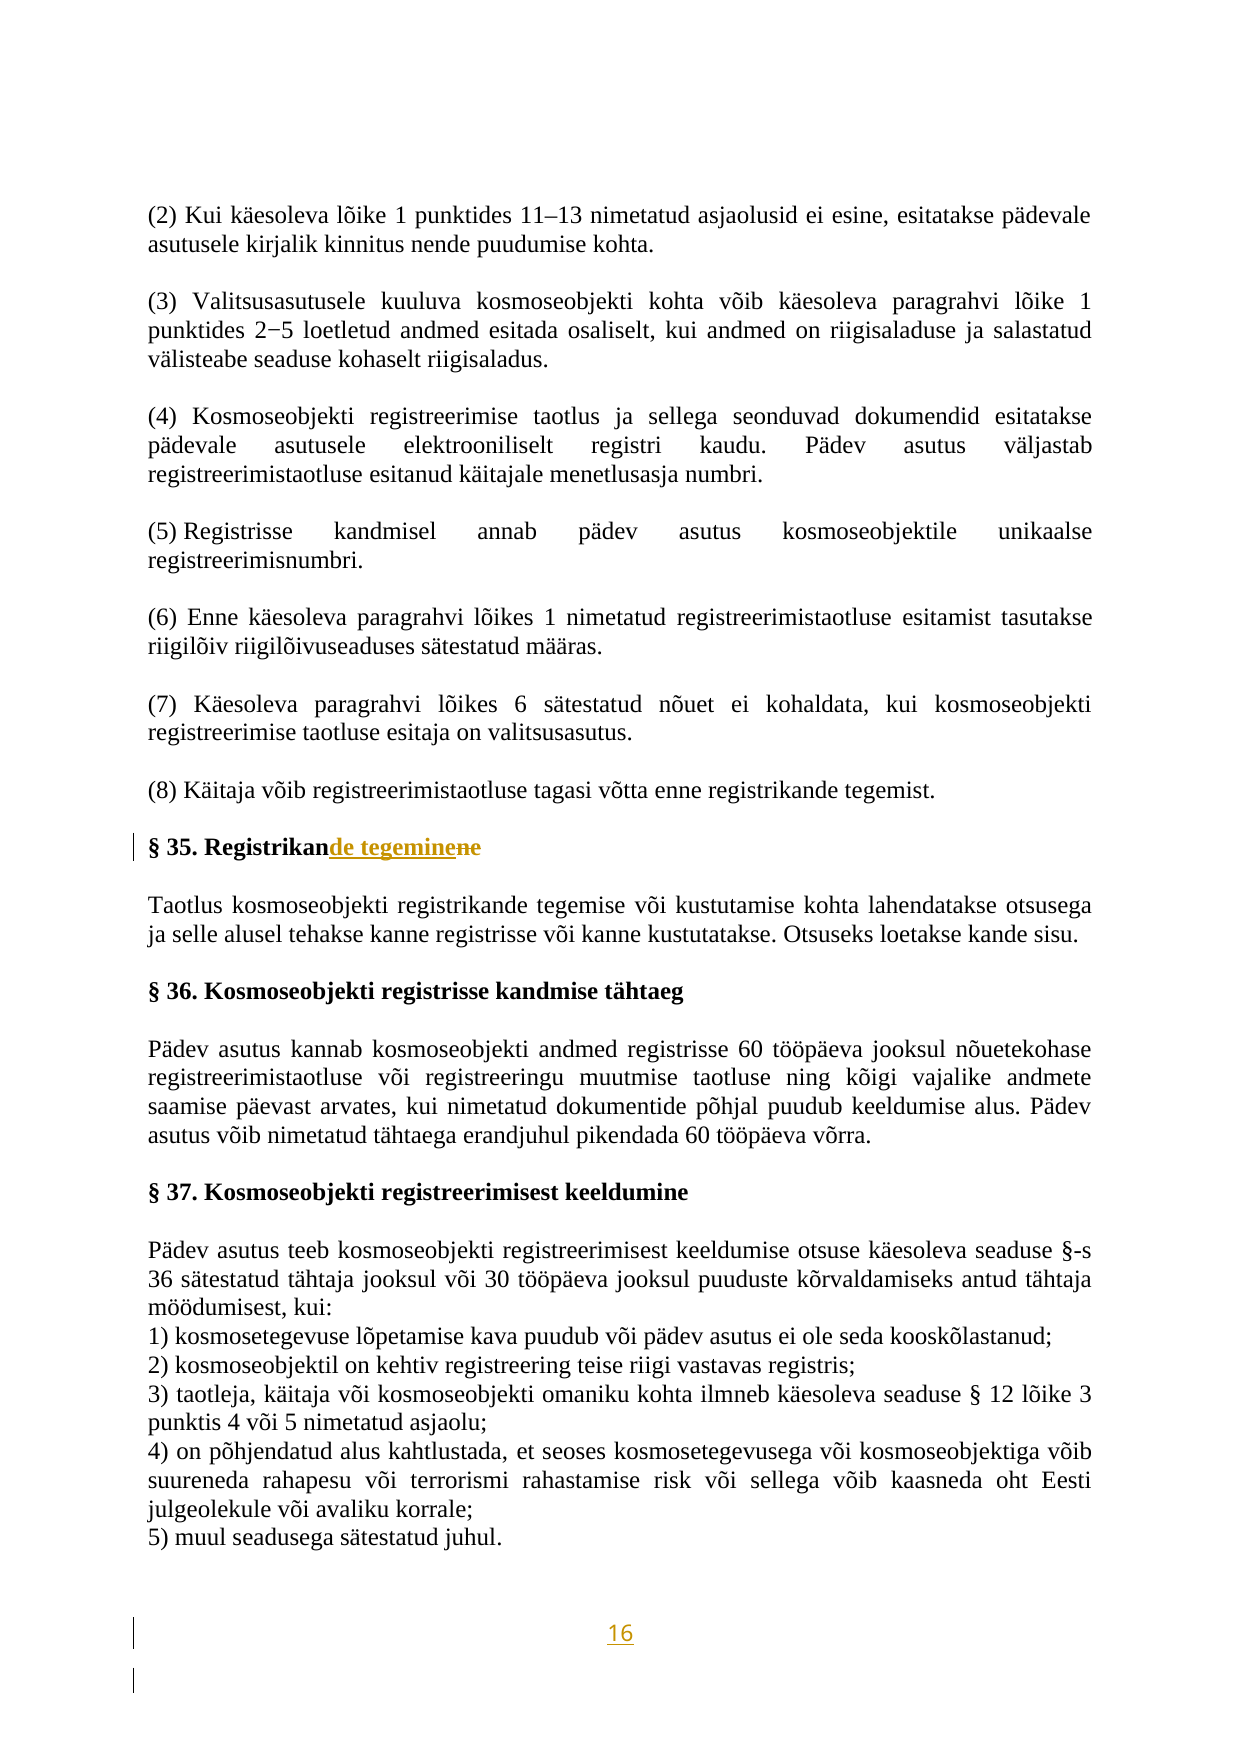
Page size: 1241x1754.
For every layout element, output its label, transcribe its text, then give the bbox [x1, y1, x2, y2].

text 4) on põhjendatud alus kahtlustada, et seoses kosmosetegevusega või kosmoseobjektiga võib suureneda rahapesu või terrorismi rahastamise risk või sellega võib kaasneda oht Eesti julgeolekule või avaliku korrale; [148, 1436, 1093, 1522]
text Pädev asutus teeb kosmoseobjekti registreerimisest keeldumise otsuse käesoleva seaduse §-s 36 sätestatud tähtaja jooksul või 30 tööpäeva jooksul puuduste kõrvaldamiseks antud tähtaja möödumisest, kui: [148, 1235, 1093, 1321]
text (8) Käitaja võib registreerimistaotluse tagasi võtta enne registrikande tegemist. [148, 775, 1093, 804]
text (4) Kosmoseobjekti registreerimise taotlus ja sellega seonduvad dokumendid esitatakse pädevale asutusele elektrooniliselt registri kaudu. Pädev asutus väljastab registreerimistaotluse esitanud käitajale menetlusasja numbri. [148, 401, 1093, 487]
text (5) Registrisse kandmisel annab pädev asutus kosmoseobjektile unikaalse registreerimisnumbri. [148, 516, 1093, 574]
text Taotlus kosmoseobjekti registrikande tegemise või kustutamise kohta lahendatakse otsusega ja selle alusel tehakse kanne registrisse või kanne kustutatakse. Otsuseks loetakse kande sisu. [148, 890, 1093, 947]
text (7) Käesoleva paragrahvi lõikes 6 sätestatud nõuet ei kohaldata, kui kosmoseobjekti registreerimise taotluse esitaja on valitsusasutus. [148, 689, 1093, 746]
text 1) kosmosetegevuse lõpetamise kava puudub või pädev asutus ei ole seda kooskõlastanud; [148, 1321, 1093, 1350]
text (2) Kui käesoleva lõike 1 punktides 11–13 nimetatud asjaolusid ei esine, esitatakse pädevale asutusele kirjalik kinnitus nende puudumise kohta. [148, 200, 1093, 257]
text 5) muul seadusega sätestatud juhul. [148, 1522, 1093, 1551]
text 3) taotleja, käitaja või kosmoseobjekti omaniku kohta ilmneb käesoleva seaduse § 12 lõike 3 punktis 4 või 5 nimetatud asjaolu; [148, 1379, 1093, 1436]
text § 36. Kosmoseobjekti registrisse kandmise tähtaeg [148, 976, 1093, 1005]
text (3) Valitsusasutusele kuuluva kosmoseobjekti kohta võib käesoleva paragrahvi lõike 1 punktides 2−5 loetletud andmed esitada osaliselt, kui andmed on riigisaladuse ja salastatud välisteabe seaduse kohaselt riigisaladus. [148, 286, 1093, 372]
text 2) kosmoseobjektil on kehtiv registreering teise riigi vastavas registris; [148, 1350, 1093, 1379]
subtitle § 35. Registrikan [148, 832, 1093, 861]
text § 37. Kosmoseobjekti registreerimisest keeldumine [148, 1177, 1093, 1206]
text Pädev asutus kannab kosmoseobjekti andmed registrisse 60 tööpäeva jooksul nõuetekohase registreerimistaotluse või registreeringu muutmise taotluse ning kõigi vajalike andmete saamise päevast arvates, kui nimetatud dokumentide põhjal puudub keeldumise alus. Pädev asutus võib nimetatud tähtaega erandjuhul pikendada 60 tööpäeva võrra. [148, 1034, 1093, 1149]
text (6) Enne käesoleva paragrahvi lõikes 1 nimetatud registreerimistaotluse esitamist tasutakse riigilõiv riigilõivuseaduses sätestatud määras. [148, 602, 1093, 660]
